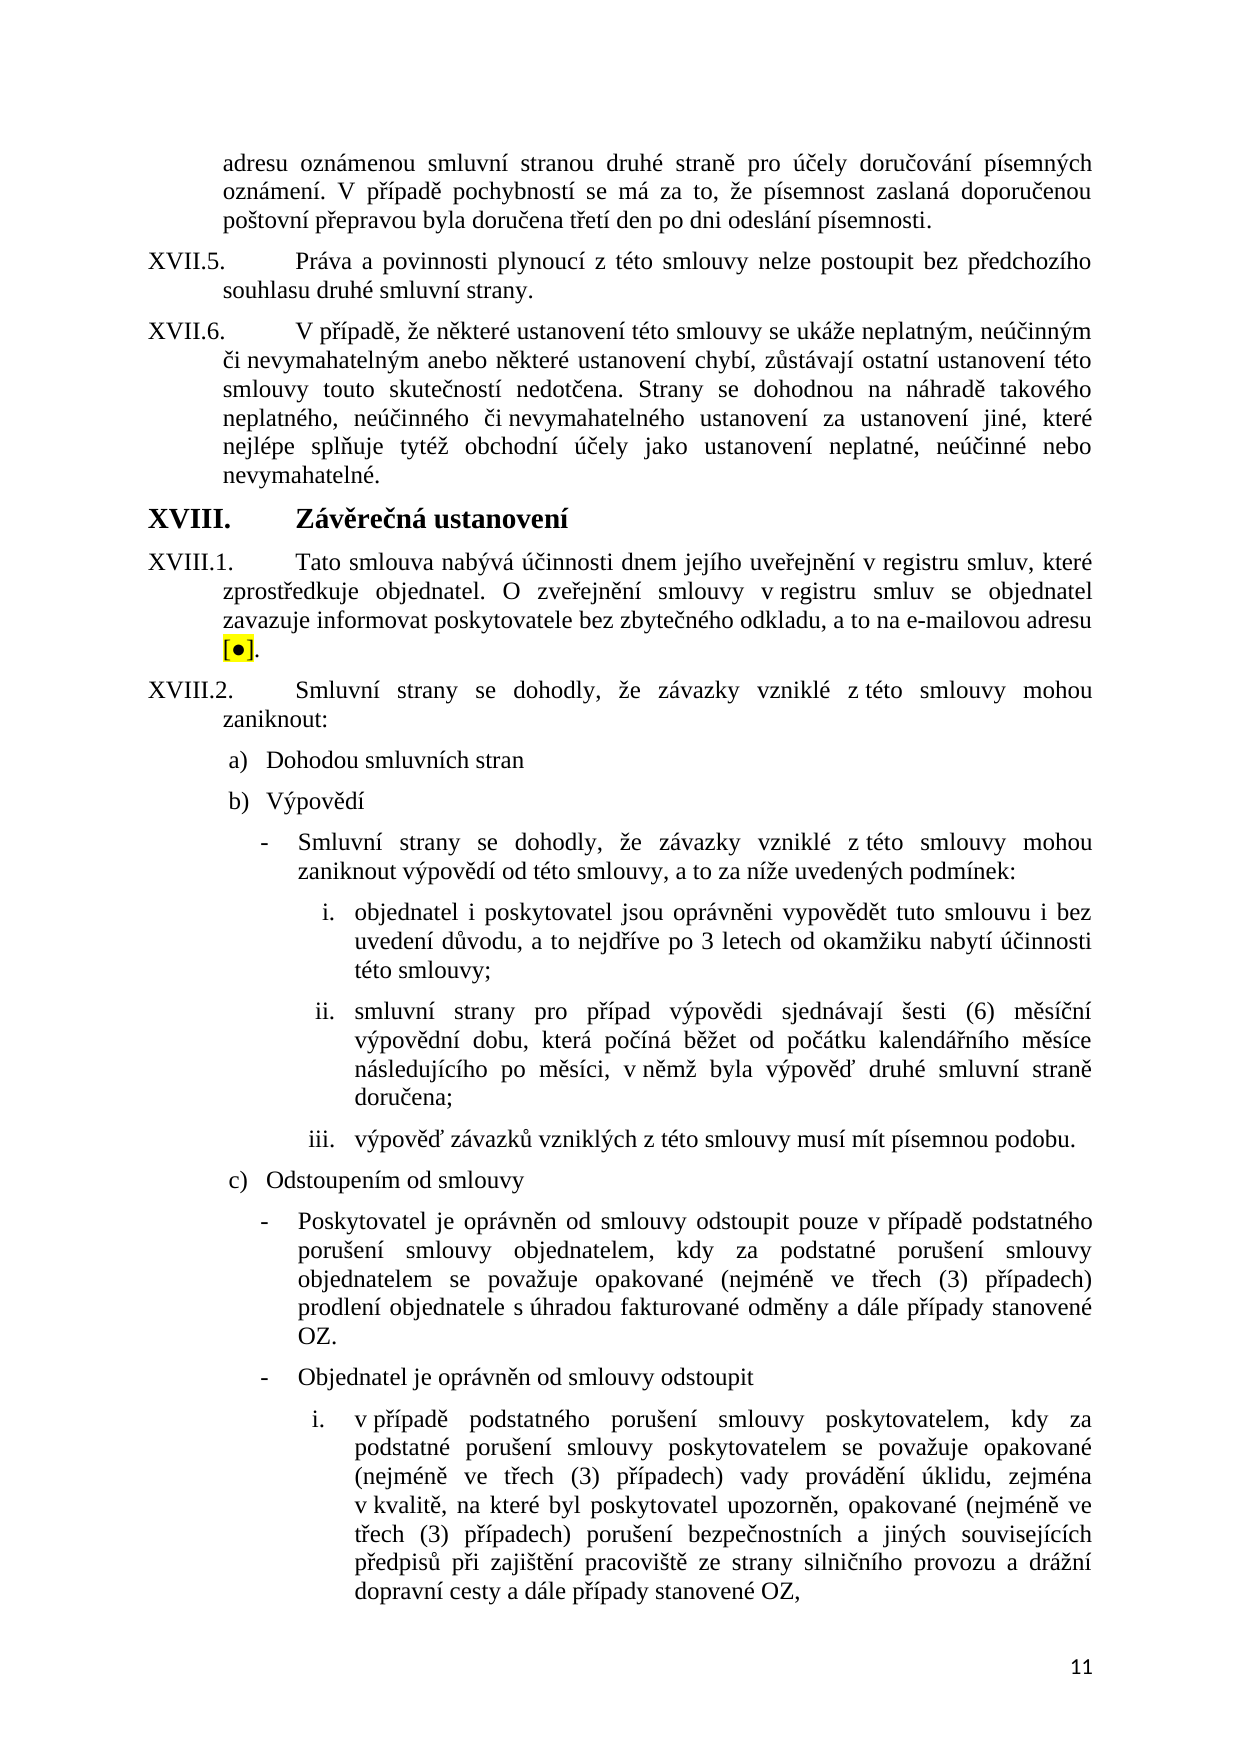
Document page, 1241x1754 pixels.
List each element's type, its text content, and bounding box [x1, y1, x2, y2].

list Poskytovatel je oprávněn od smlouvy odstoupit pouze v případě podstatného porušení smlouvy objednatelem, kdy za podstatné porušení smlouvy objednatelem se považuje opakované (nejméně ve třech (3) případech) prodlení objednatele s úhradou fakturované odměny a dále případy stanovené OZ. [260, 1206, 1093, 1350]
list Smluvní strany se dohodly, že závazky vzniklé z této smlouvy mohou zaniknout výpovědí od této smlouvy, a to za níže uvedených podmínek: [260, 827, 1093, 885]
list objednatel i poskytovatel jsou oprávněni vypovědět tuto smlouvu i bez uvedení důvodu, a to nejdříve po 3 letech od okamžiku nabytí účinnosti této smlouvy; [335, 897, 1093, 984]
list Odstoupením od smlouvy [228, 1165, 1093, 1194]
list Smluvní strany se dohodly, že závazky vzniklé z této smlouvy mohou zaniknout: [148, 675, 1093, 732]
list Práva a povinnosti plynoucí z této smlouvy nelze postoupit bez předchozího souhlasu druhé smluvní strany. [148, 246, 1093, 304]
list Tato smlouva nabývá účinnosti dnem jejího uveřejnění v registru smluv, které zprostředkuje objednatel. O zveřejnění smlouvy v registru smluv se objednatel zavazuje informovat poskytovatele bez zbytečného odkladu, a to na e-mailovou adresu [●]. [148, 547, 1093, 662]
list V případě, že některé ustanovení této smlouvy se ukáže neplatným, neúčinným či nevymahatelným anebo některé ustanovení chybí, zůstávají ostatní ustanovení této smlouvy touto skutečností nedotčena. Strany se dohodnou na náhradě takového neplatného, neúčinného či nevymahatelného ustanovení za ustanovení jiné, které nejlépe splňuje tytéž obchodní účely jako ustanovení neplatné, neúčinné nebo nevymahatelné. [148, 316, 1093, 489]
list smluvní strany pro případ výpovědi sjednávají šesti (6) měsíční výpovědní dobu, která počíná běžet od počátku kalendářního měsíce následujícího po měsíci, v němž byla výpověď druhé smluvní straně doručena; [335, 996, 1093, 1111]
list Výpovědí [228, 786, 1093, 815]
list výpověď závazků vzniklých z této smlouvy musí mít písemnou podobu. [335, 1124, 1093, 1152]
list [148, 148, 1093, 234]
list Závěrečná ustanovení [148, 501, 1093, 535]
list v případě podstatného porušení smlouvy poskytovatelem, kdy za podstatné porušení smlouvy poskytovatelem se považuje opakované (nejméně ve třech (3) případech) vady provádění úklidu, zejména v kvalitě, na které byl poskytovatel upozorněn, opakované (nejméně ve třech (3) případech) porušení bezpečnostních a jiných souvisejících předpisů při zajištění pracoviště ze strany silničního provozu a drážní dopravní cesty a dále případy stanovené OZ, [325, 1404, 1093, 1605]
list Dohodou smluvních stran [228, 745, 1093, 774]
list Objednatel je oprávněn od smlouvy odstoupit [260, 1362, 1093, 1391]
